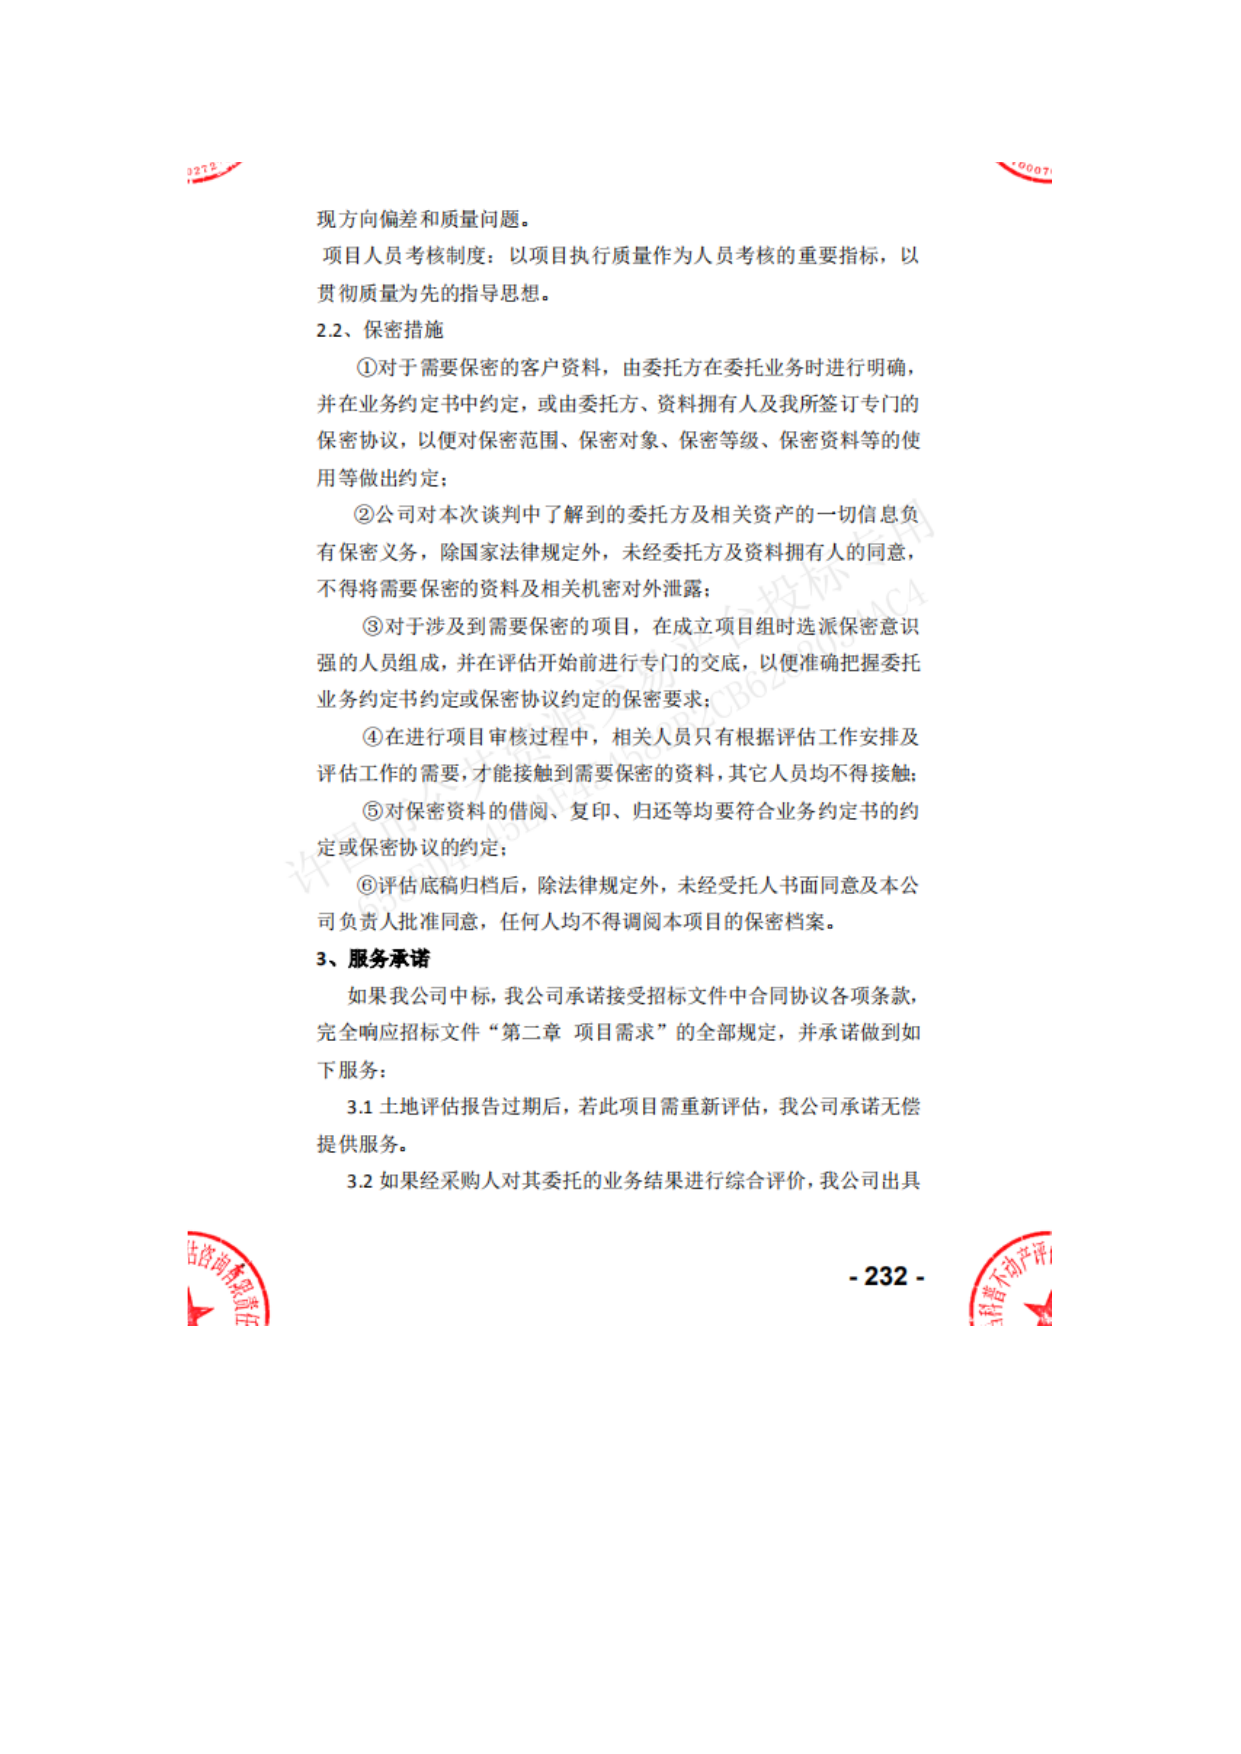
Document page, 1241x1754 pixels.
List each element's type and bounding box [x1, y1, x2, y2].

picture [187, 162, 1052, 1326]
